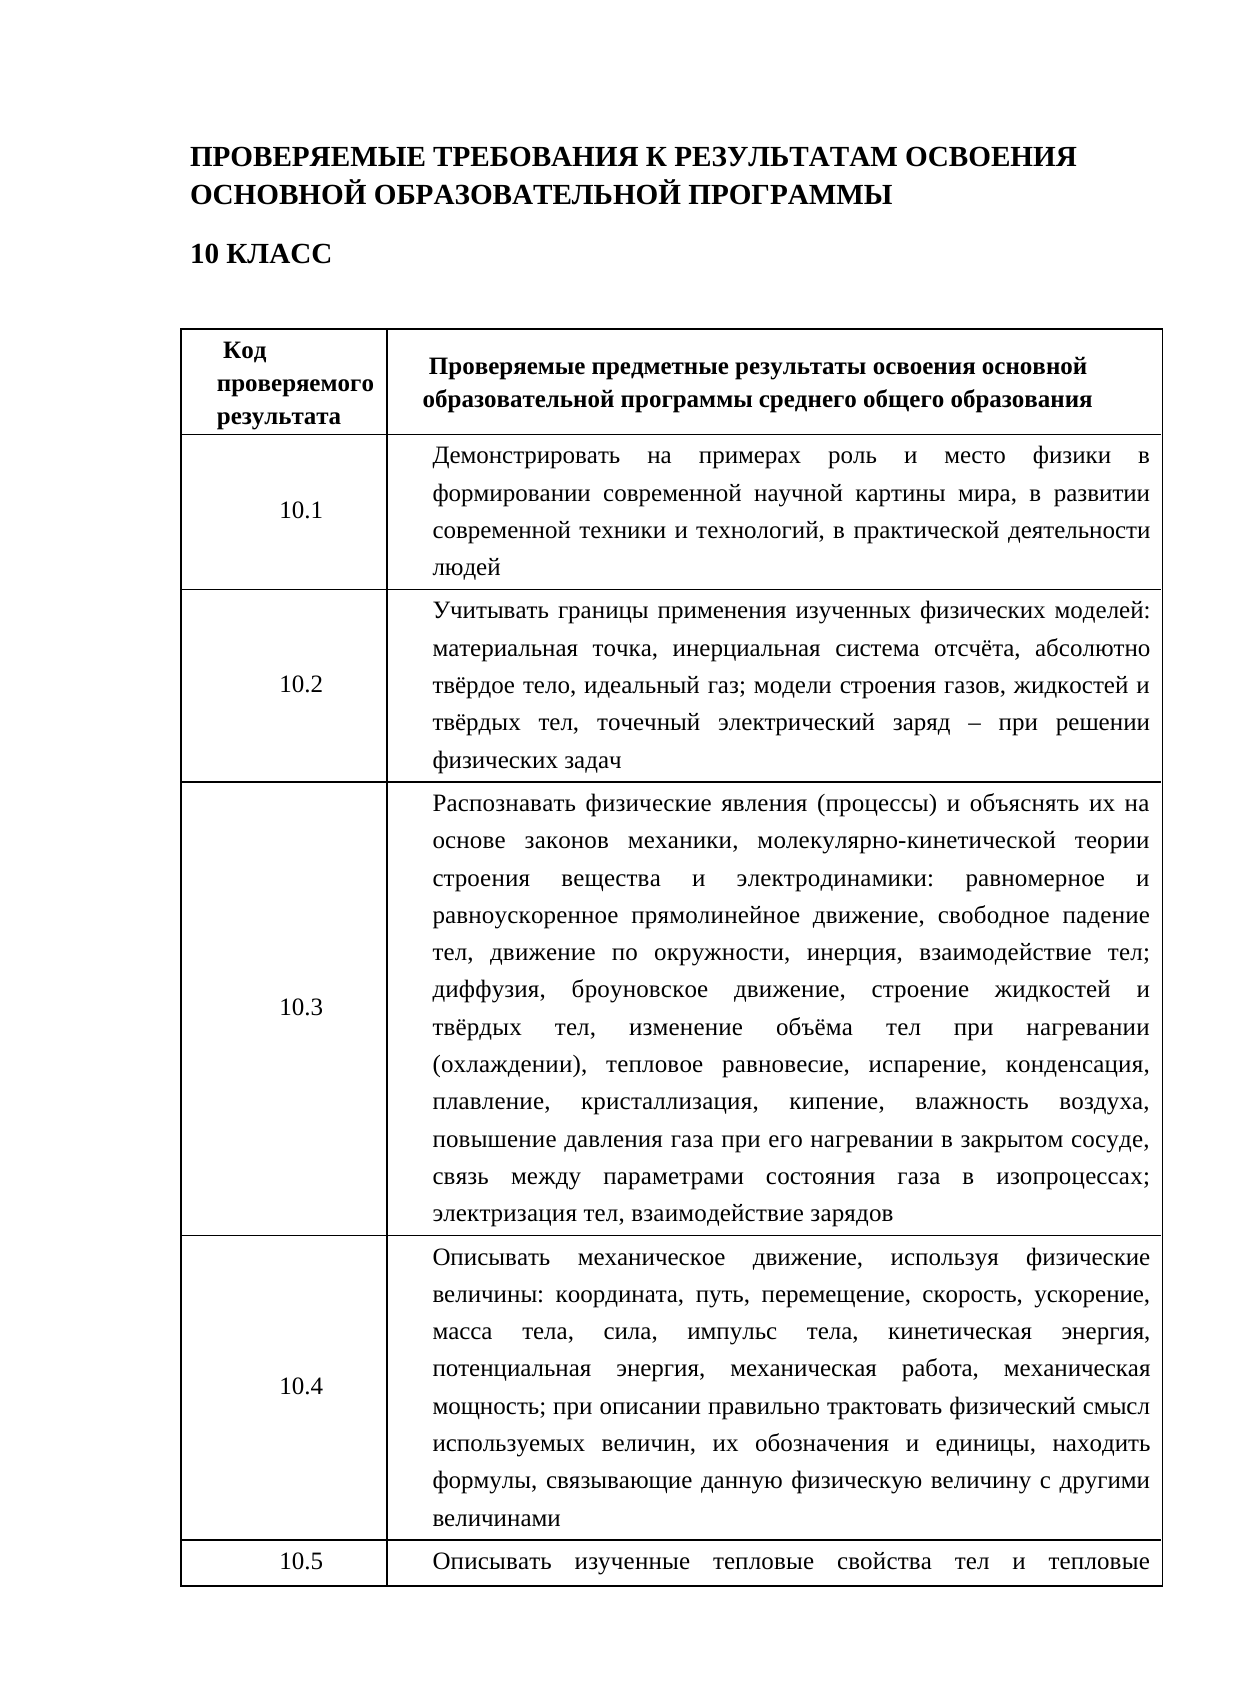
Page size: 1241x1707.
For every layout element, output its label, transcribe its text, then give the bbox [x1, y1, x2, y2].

table_cell 10.3 [182, 783, 386, 1235]
text ПРОВЕРЯЕМЫЕ ТРЕБОВАНИЯ К РЕЗУЛЬТАТАМ ОСВОЕНИЯ ОСНОВНОЙ ОБРАЗОВАТЕЛЬНОЙ ПРОГРАММЫ [190, 139, 1152, 211]
table_header Код проверяемого результата [182, 330, 386, 433]
table_cell 10.2 [182, 590, 386, 781]
table_cell 10.4 [182, 1236, 386, 1539]
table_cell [388, 1539, 1162, 1585]
table_cell Учитывать границы применения изученных физических моделей: материальная точка, инерциальная система отсчёта, абсолютно твёрдое тело, идеальный газ; модели строения газов, жидкостей и твёрдых тел, точечный электрический заряд – при решении физических задач [388, 589, 1162, 781]
table_cell 10.1 [182, 435, 386, 589]
table_cell 10.5 [182, 1541, 386, 1585]
text 10 КЛАСС [190, 237, 1152, 270]
table_header Проверяемые предметные результаты освоения основной образовательной программы среднего общего образования [388, 330, 1162, 433]
table_cell Демонстрировать на примерах роль и место физики в формировании современной научной картины мира, в развитии современной техники и технологий, в практической деятельности людей [388, 434, 1162, 589]
table_cell Описывать механическое движение, используя физические величины: координата, путь, перемещение, скорость, ускорение, масса тела, сила, импульс тела, кинетическая энергия, потенциальная энергия, механическая работа, механическая мощность; при описании правильно трактовать физический смысл используемых величин, их обозначения и единицы, находить формулы, связывающие данную физическую величину с другими величинами [388, 1235, 1162, 1539]
table_cell Распознавать физические явления (процессы) и объяснять их на основе законов механики, молекулярно-кинетической теории строения вещества и электродинамики: равномерное и равноускоренное прямолинейное движение, свободное падение тел, движение по окружности, инерция, взаимодействие тел; диффузия, броуновское движение, строение жидкостей и твёрдых тел, изменение объёма тел при нагревании (охлаждении), тепловое равновесие, испарение, конденсация, плавление, кристаллизация, кипение, влажность воздуха, повышение давления газа при его нагревании в закрытом сосуде, связь между параметрами состояния газа в изопроцессах; электризация тел, взаимодействие зарядов [388, 781, 1162, 1235]
